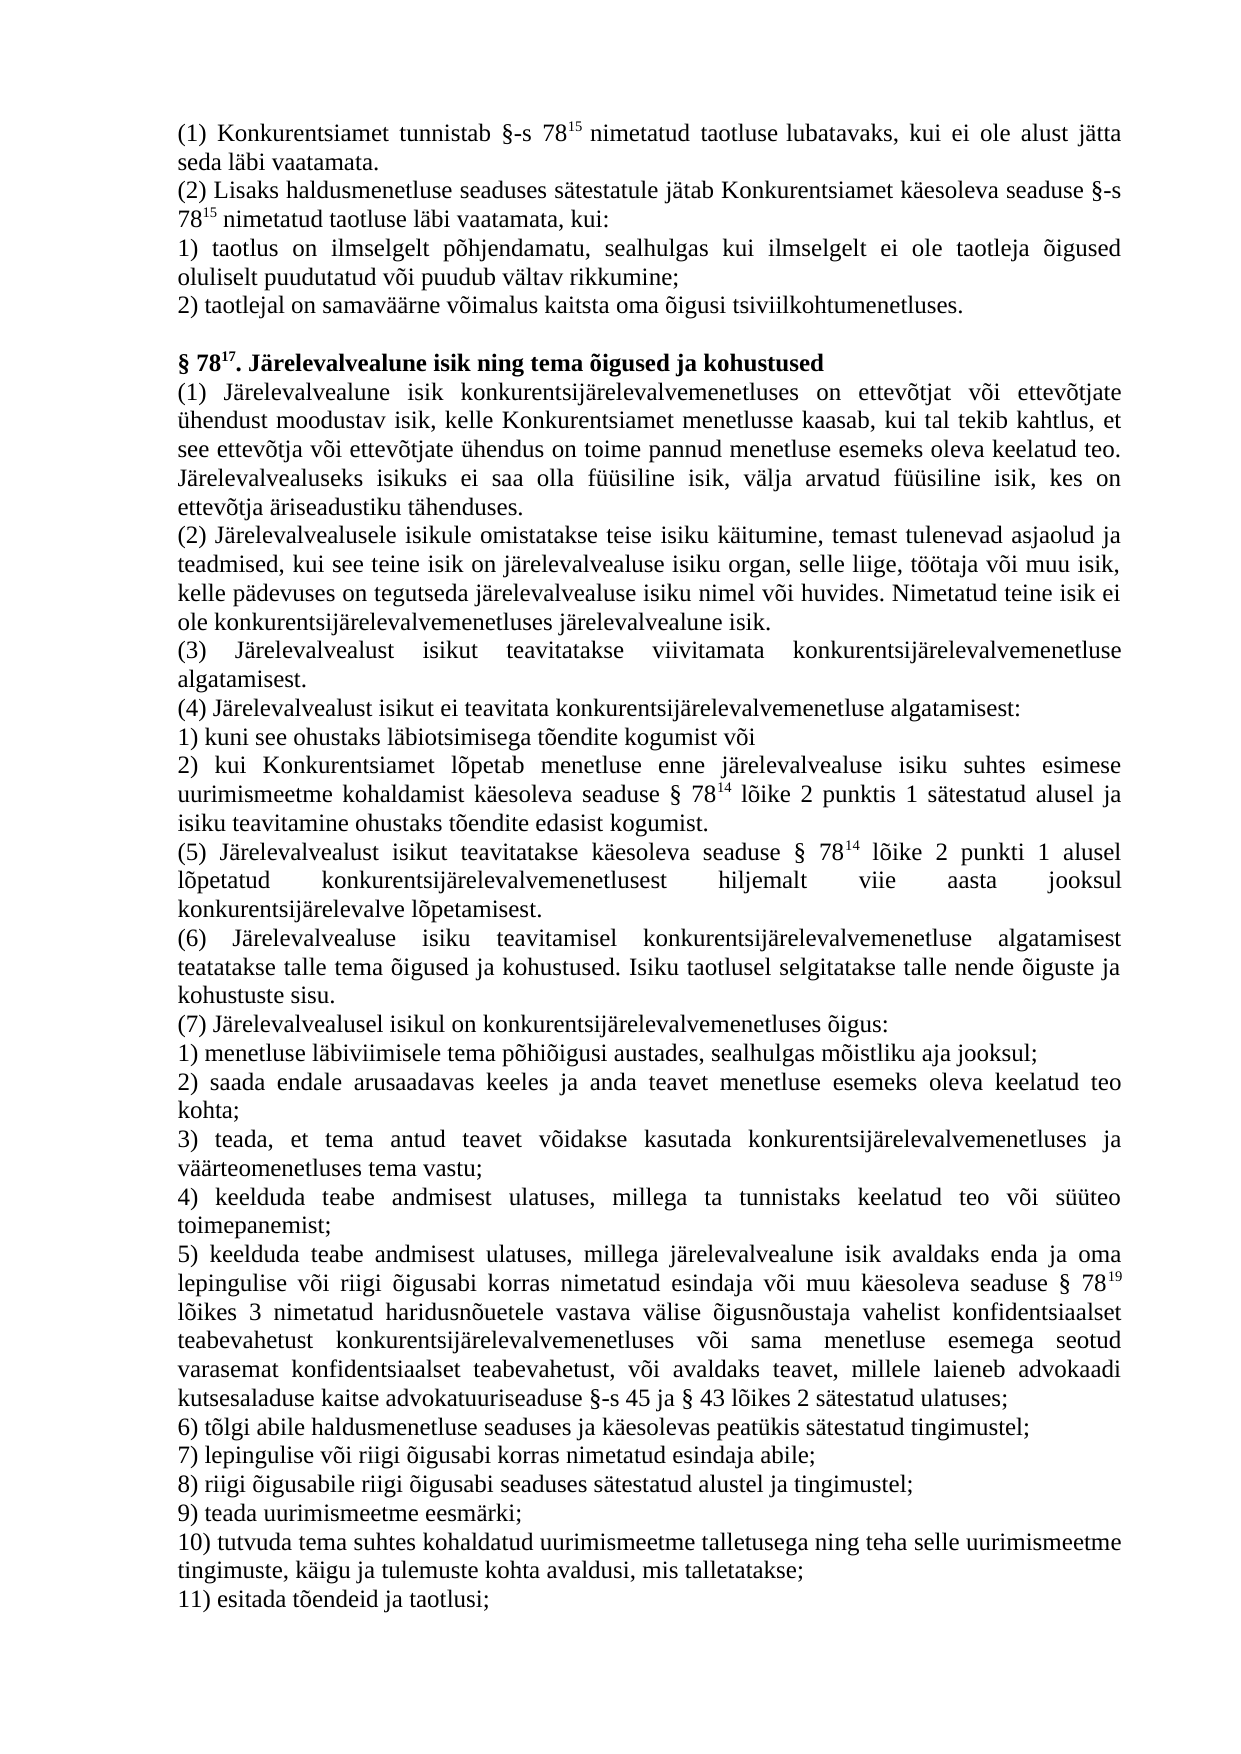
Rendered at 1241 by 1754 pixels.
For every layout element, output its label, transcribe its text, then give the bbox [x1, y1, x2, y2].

text (4) Järelevalvealust isikut ei teavitata konkurentsijärelevalvemenetluse algatamisest: [177, 693, 1122, 722]
text 7) lepingulise või riigi õigusabi korras nimetatud esindaja abile; [177, 1441, 1122, 1469]
text (1) Konkurentsiamet tunnistab §-s 7815 nimetatud taotluse lubatavaks, kui ei ole alust jätta seda läbi vaatamata. [177, 118, 1122, 176]
text (6) Järelevalvealuse isiku teavitamisel konkurentsijärelevalvemenetluse algatamisest teatatakse talle tema õigused ja kohustused. Isiku taotlusel selgitatakse talle nende õiguste ja kohustuste sisu. [177, 923, 1122, 1009]
text § 7817. Järelevalvealune isik ning tema õigused ja kohustused [177, 348, 1122, 377]
text (5) Järelevalvealust isikut teavitatakse käesoleva seaduse § 7814 lõike 2 punkti 1 alusel lõpetatud konkurentsijärelevalvemenetlusest hiljemalt viie aasta jooksul konkurentsijärelevalve lõpetamisest. [177, 837, 1122, 923]
text 2) kui Konkurentsiamet lõpetab menetluse enne järelevalvealuse isiku suhtes esimese uurimismeetme kohaldamist käesoleva seaduse § 7814 lõike 2 punktis 1 sätestatud alusel ja isiku teavitamine ohustaks tõendite edasist kogumist. [177, 751, 1122, 837]
text 9) teada uurimismeetme eesmärki; [177, 1498, 1122, 1527]
text (3) Järelevalvealust isikut teavitatakse viivitamata konkurentsijärelevalvemenetluse algatamisest. [177, 636, 1122, 693]
text (7) Järelevalvealusel isikul on konkurentsijärelevalvemenetluses õigus: [177, 1009, 1122, 1038]
text 8) riigi õigusabile riigi õigusabi seaduses sätestatud alustel ja tingimustel; [177, 1469, 1122, 1498]
text 10) tutvuda tema suhtes kohaldatud uurimismeetme talletusega ning teha selle uurimismeetme tingimuste, käigu ja tulemuste kohta avaldusi, mis talletatakse; [177, 1527, 1122, 1584]
text 5) keelduda teabe andmisest ulatuses, millega järelevalvealune isik avaldaks enda ja oma lepingulise või riigi õigusabi korras nimetatud esindaja või muu käesoleva seaduse § 7819 lõikes 3 nimetatud haridusnõuetele vastava välise õigusnõustaja vahelist konfidentsiaalset teabevahetust konkurentsijärelevalvemenetluses või sama menetluse esemega seotud varasemat konfidentsiaalset teabevahetust, või avaldaks teavet, millele laieneb advokaadi kutsesaladuse kaitse advokatuuriseaduse §-s 45 ja § 43 lõikes 2 sätestatud ulatuses; [177, 1239, 1122, 1412]
text 6) tõlgi abile haldusmenetluse seaduses ja käesolevas peatükis sätestatud tingimustel; [177, 1412, 1122, 1441]
text (2) Lisaks haldusmenetluse seaduses sätestatule jätab Konkurentsiamet käesoleva seaduse §-s 7815 nimetatud taotluse läbi vaatamata, kui: [177, 176, 1122, 233]
text 1) menetluse läbiviimisele tema põhiõigusi austades, sealhulgas mõistliku aja jooksul; [177, 1038, 1122, 1067]
text 3) teada, et tema antud teavet võidakse kasutada konkurentsijärelevalvemenetluses ja väärteomenetluses tema vastu; [177, 1124, 1122, 1182]
text 4) keelduda teabe andmisest ulatuses, millega ta tunnistaks keelatud teo või süüteo toimepanemist; [177, 1182, 1122, 1239]
text 2) taotlejal on samaväärne võimalus kaitsta oma õigusi tsiviilkohtumenetluses. [177, 291, 1122, 319]
text 2) saada endale arusaadavas keeles ja anda teavet menetluse esemeks oleva keelatud teo kohta; [177, 1067, 1122, 1124]
text (2) Järelevalvealusele isikule omistatakse teise isiku käitumine, temast tulenevad asjaolud ja teadmised, kui see teine isik on järelevalvealuse isiku organ, selle liige, töötaja või muu isik, kelle pädevuses on tegutseda järelevalvealuse isiku nimel või huvides. Nimetatud teine isik ei ole konkurentsijärelevalvemenetluses järelevalvealune isik. [177, 521, 1122, 636]
text 1) kuni see ohustaks läbiotsimisega tõendite kogumist või [177, 722, 1122, 751]
text (1) Järelevalvealune isik konkurentsijärelevalvemenetluses on ettevõtjat või ettevõtjate ühendust moodustav isik, kelle Konkurentsiamet menetlusse kaasab, kui tal tekib kahtlus, et see ettevõtja või ettevõtjate ühendus on toime pannud menetluse esemeks oleva keelatud teo. Järelevalvealuseks isikuks ei saa olla füüsiline isik, välja arvatud füüsiline isik, kes on ettevõtja äriseadustiku tähenduses. [177, 377, 1122, 521]
text 1) taotlus on ilmselgelt põhjendamatu, sealhulgas kui ilmselgelt ei ole taotleja õigused oluliselt puudutatud või puudub vältav rikkumine; [177, 233, 1122, 291]
text 11) esitada tõendeid ja taotlusi; [177, 1584, 1122, 1613]
